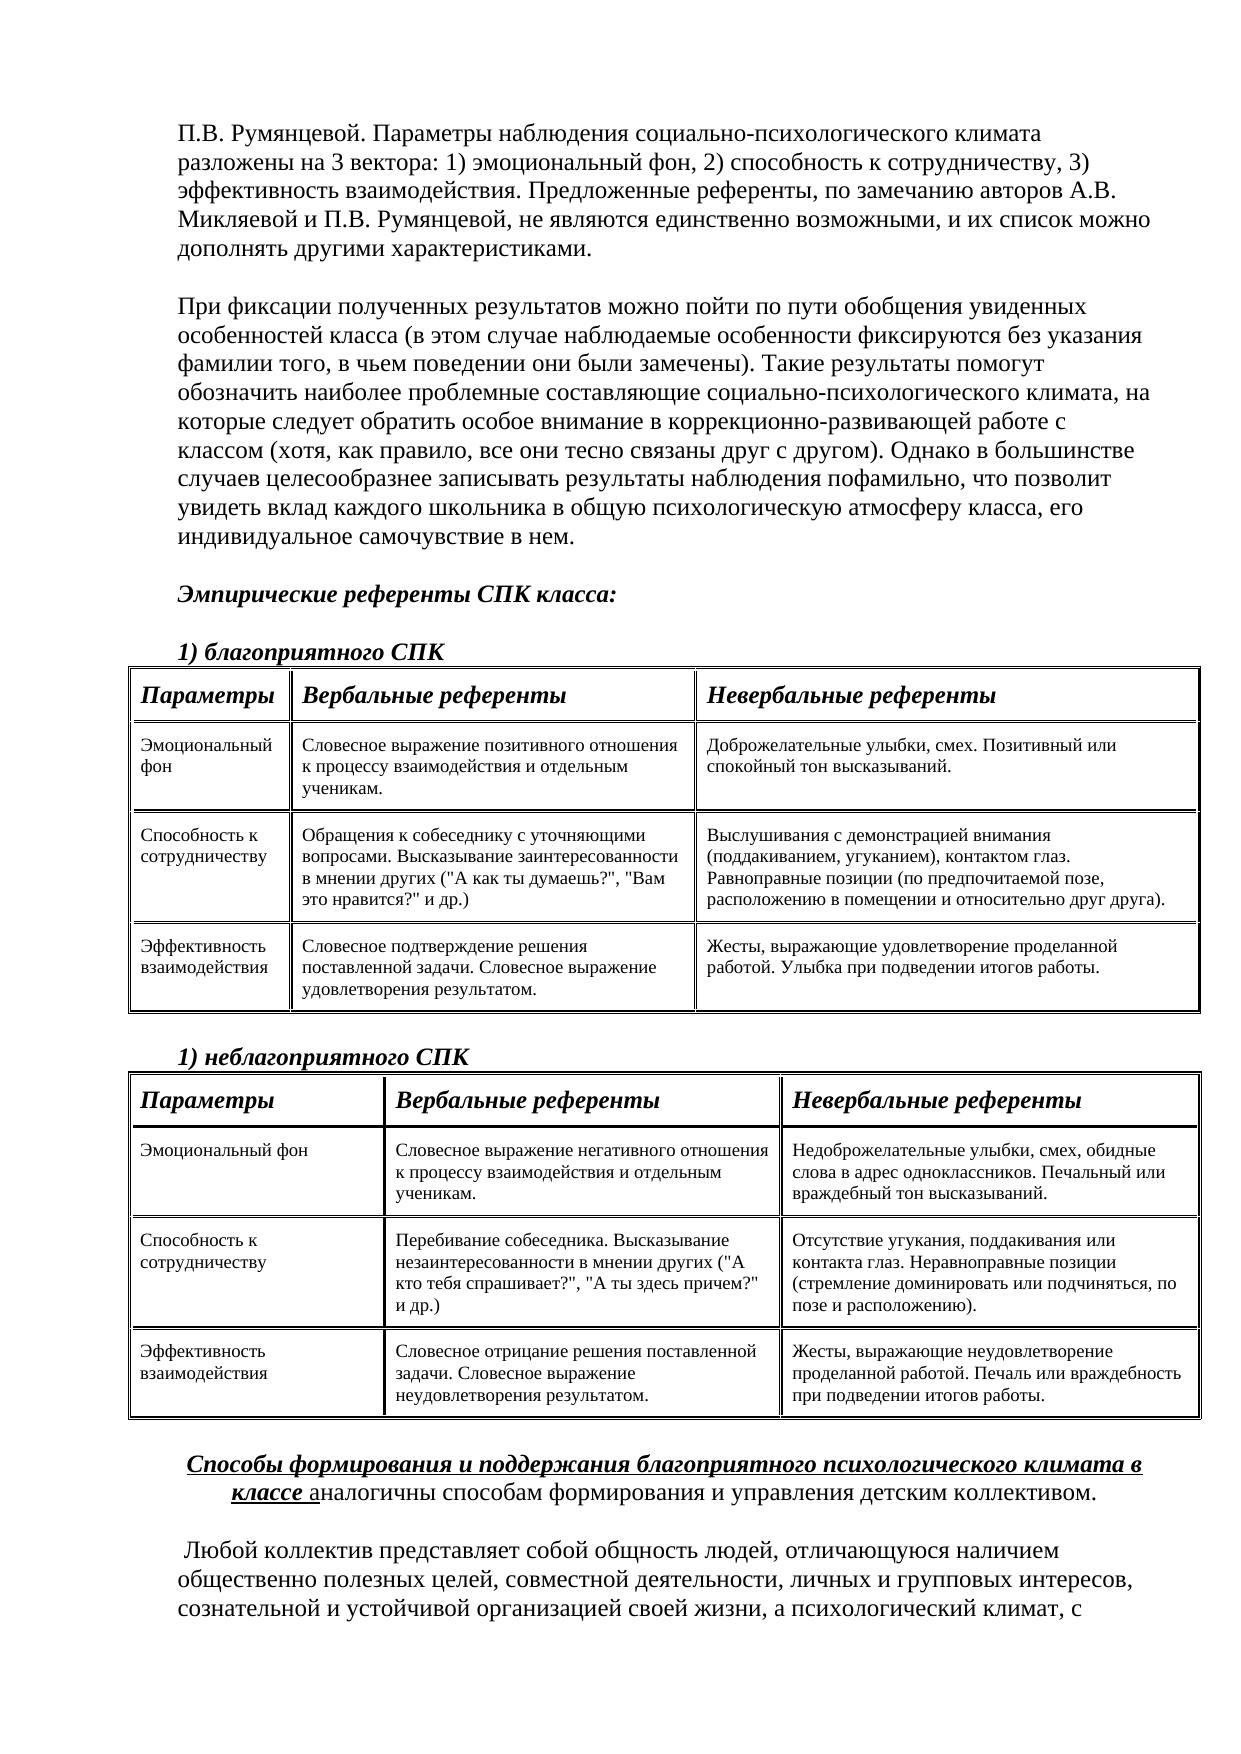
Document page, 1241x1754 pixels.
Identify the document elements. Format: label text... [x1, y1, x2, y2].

table_cell Словесное подтверждение решения поставленной задачи. Словесное выражение удовлетворения результатом. [291, 924, 696, 1010]
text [177, 1535, 1152, 1622]
table_cell Жесты, выражающие удовлетворение проделанной работой. Улыбка при подведении итогов работы. [696, 921, 1199, 1010]
table_cell Доброжелательные улыбки, смех. Позитивный или спокойный тон высказываний. [697, 720, 1199, 809]
table_cell Эффективность взаимодействия [131, 1326, 384, 1416]
table_cell Способность к сотрудничеству [131, 809, 289, 921]
table_header Невербальные референты [696, 669, 1198, 719]
table_header Параметры [131, 1075, 384, 1125]
table_header Вербальные референты [291, 669, 696, 719]
table_header Параметры [129, 667, 291, 719]
text 1) благоприятного СПК [177, 637, 1152, 666]
table_cell Эмоциональный фон [131, 720, 289, 809]
text 1) неблагоприятного СПК [177, 1042, 1152, 1071]
table_cell Словесное выражение позитивного отношения к процессу взаимодействия и отдельным ученикам. [293, 723, 694, 809]
table_cell Недоброжелательные улыбки, смех, обидные слова в адрес одноклассников. Печальный или враждебный тон высказываний. [783, 1125, 1198, 1215]
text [177, 118, 1152, 262]
table_cell Эмоциональный фон [131, 1125, 383, 1215]
table_cell Способность к сотрудничеству [129, 1215, 384, 1326]
table_header Вербальные референты [384, 1073, 781, 1125]
table_cell Выслушивания с демонстрацией внимания (поддакиванием, угуканием), контактом глаз. Равноправные позиции (по предпочитаемой позе, расположению в помещении и относительно друг друга). [697, 809, 1199, 921]
table_cell Словесное отрицание решения поставленной задачи. Словесное выражение неудовлетворения результатом. [384, 1326, 781, 1416]
text Эмпирические референты СПК класса: [177, 579, 1152, 608]
table_cell Перебивание собеседника. Высказывание незаинтересованности в мнении других ("А кто тебя спрашивает?", "А ты здесь причем?" и др.) [386, 1218, 779, 1326]
text Способы формирования и поддержания благоприятного психологического климата в классе аналогичны способам формирования и управления детским коллективом. [177, 1449, 1152, 1506]
table_cell Эффективность взаимодействия [129, 921, 291, 1010]
table_cell Отсутствие угукания, поддакивания или контакта глаз. Неравноправные позиции (стремление доминировать или подчиняться, по позе и расположению). [781, 1215, 1200, 1326]
table_header Невербальные референты [781, 1075, 1198, 1125]
table_cell Жесты, выражающие неудовлетворение проделанной работой. Печаль или враждебность при подведении итогов работы. [781, 1326, 1199, 1416]
table_cell Словесное выражение негативного отношения к процессу взаимодействия и отдельным ученикам. [386, 1128, 779, 1215]
text При фиксации полученных результатов можно пойти по пути обобщения увиденных особенностей класса (в этом случае наблюдаемые особенности фиксируются без указания фамилии того, в чьем поведении они были замечены). Такие результаты помогут обозначить наиболее проблемные составляющие социально-психологического климата, на которые следует обратить особое внимание в коррекционно-развивающей работе с классом (хотя, как правило, все они тесно связаны друг с другом). Однако в большинстве случаев целесообразнее записывать результаты наблюдения пофамильно, что позволит увидеть вклад каждого школьника в общую психологическую атмосферу класса, его индивидуальное самочувствие в нем. [177, 291, 1152, 550]
table_cell Обращения к собеседнику с уточняющими вопросами. Высказывание заинтересованности в мнении других ("А как ты думаешь?", "Вам это нравится?" и др.) [293, 813, 694, 921]
